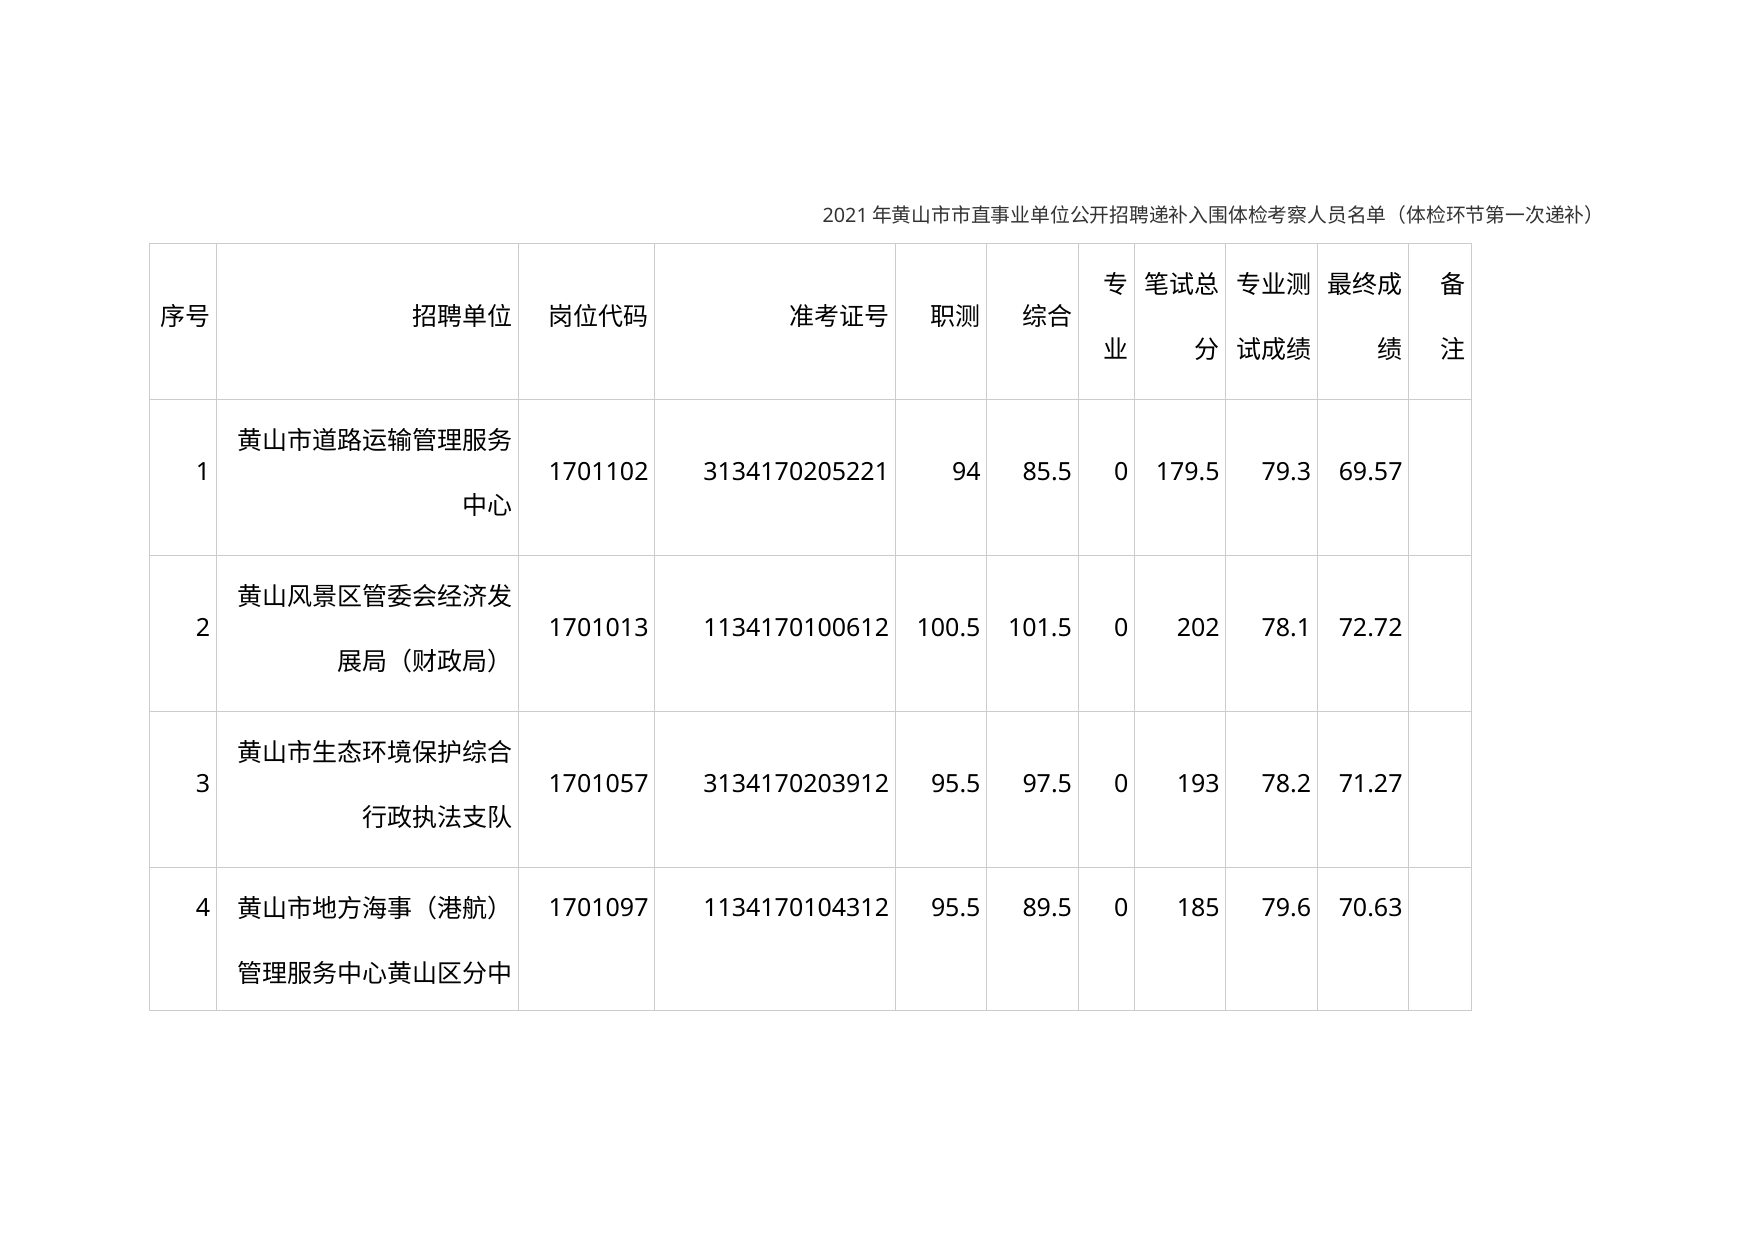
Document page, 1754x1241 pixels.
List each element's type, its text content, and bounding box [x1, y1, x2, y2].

table_cell 黄山市道路运输管理服务中心 [217, 400, 518, 555]
table_cell 3 [150, 712, 216, 867]
table_header 岗位代码 [519, 244, 654, 399]
table_cell 185 [1135, 868, 1225, 1010]
table_cell [1409, 556, 1471, 711]
table_header 准考证号 [655, 244, 895, 399]
text 2021年黄山市市直事业单位公开招聘递补入围体检考察人员名单（体检环节第一次递补） [150, 198, 1604, 230]
table_cell 97.5 [987, 712, 1078, 867]
table_cell 3134170205221 [655, 400, 895, 555]
table_cell 4 [150, 868, 216, 1010]
table_header 序号 [150, 244, 216, 399]
table_cell 0 [1079, 556, 1134, 711]
table_cell 1701102 [519, 400, 654, 555]
table_header 综合 [987, 244, 1078, 399]
table_cell 72.72 [1318, 556, 1408, 711]
table_cell 79.6 [1226, 868, 1317, 1010]
table_cell 89.5 [987, 868, 1078, 1010]
table_cell 202 [1135, 556, 1225, 711]
table_cell 1701013 [519, 556, 654, 711]
table_cell 95.5 [896, 868, 986, 1010]
table_cell [1409, 868, 1471, 1010]
table_cell 79.3 [1226, 400, 1317, 555]
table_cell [217, 868, 518, 1010]
table_cell 2 [150, 556, 216, 711]
table_cell 78.1 [1226, 556, 1317, 711]
table_cell 95.5 [896, 712, 986, 867]
table_cell 94 [896, 400, 986, 555]
table_header 专业测试成绩 [1226, 244, 1317, 399]
table_cell 1701097 [519, 868, 654, 1010]
table_cell [1409, 712, 1471, 867]
table_cell [1409, 400, 1471, 555]
table_header 备注 [1409, 244, 1471, 399]
table_cell 0 [1079, 712, 1134, 867]
table_cell 71.27 [1318, 712, 1408, 867]
table_cell 101.5 [987, 556, 1078, 711]
table_cell 1701057 [519, 712, 654, 867]
table_cell 1134170104312 [655, 868, 895, 1010]
table_cell 100.5 [896, 556, 986, 711]
table_cell 1134170100612 [655, 556, 895, 711]
table_cell 179.5 [1135, 400, 1225, 555]
table_cell 1 [150, 400, 216, 555]
table_header 笔试总分 [1135, 244, 1225, 399]
table_cell 0 [1079, 868, 1134, 1010]
table_cell 0 [1079, 400, 1134, 555]
table_header 职测 [896, 244, 986, 399]
table_cell 黄山风景区管委会经济发展局（财政局） [217, 556, 518, 711]
table_header 最终成绩 [1318, 244, 1408, 399]
table_header 专业 [1079, 244, 1134, 399]
table_header 招聘单位 [217, 244, 518, 399]
table_cell 3134170203912 [655, 712, 895, 867]
table_cell 78.2 [1226, 712, 1317, 867]
table_cell 193 [1135, 712, 1225, 867]
table_cell 69.57 [1318, 400, 1408, 555]
table_cell 70.63 [1318, 868, 1408, 1010]
table_cell 85.5 [987, 400, 1078, 555]
table_cell 黄山市生态环境保护综合行政执法支队 [217, 712, 518, 867]
